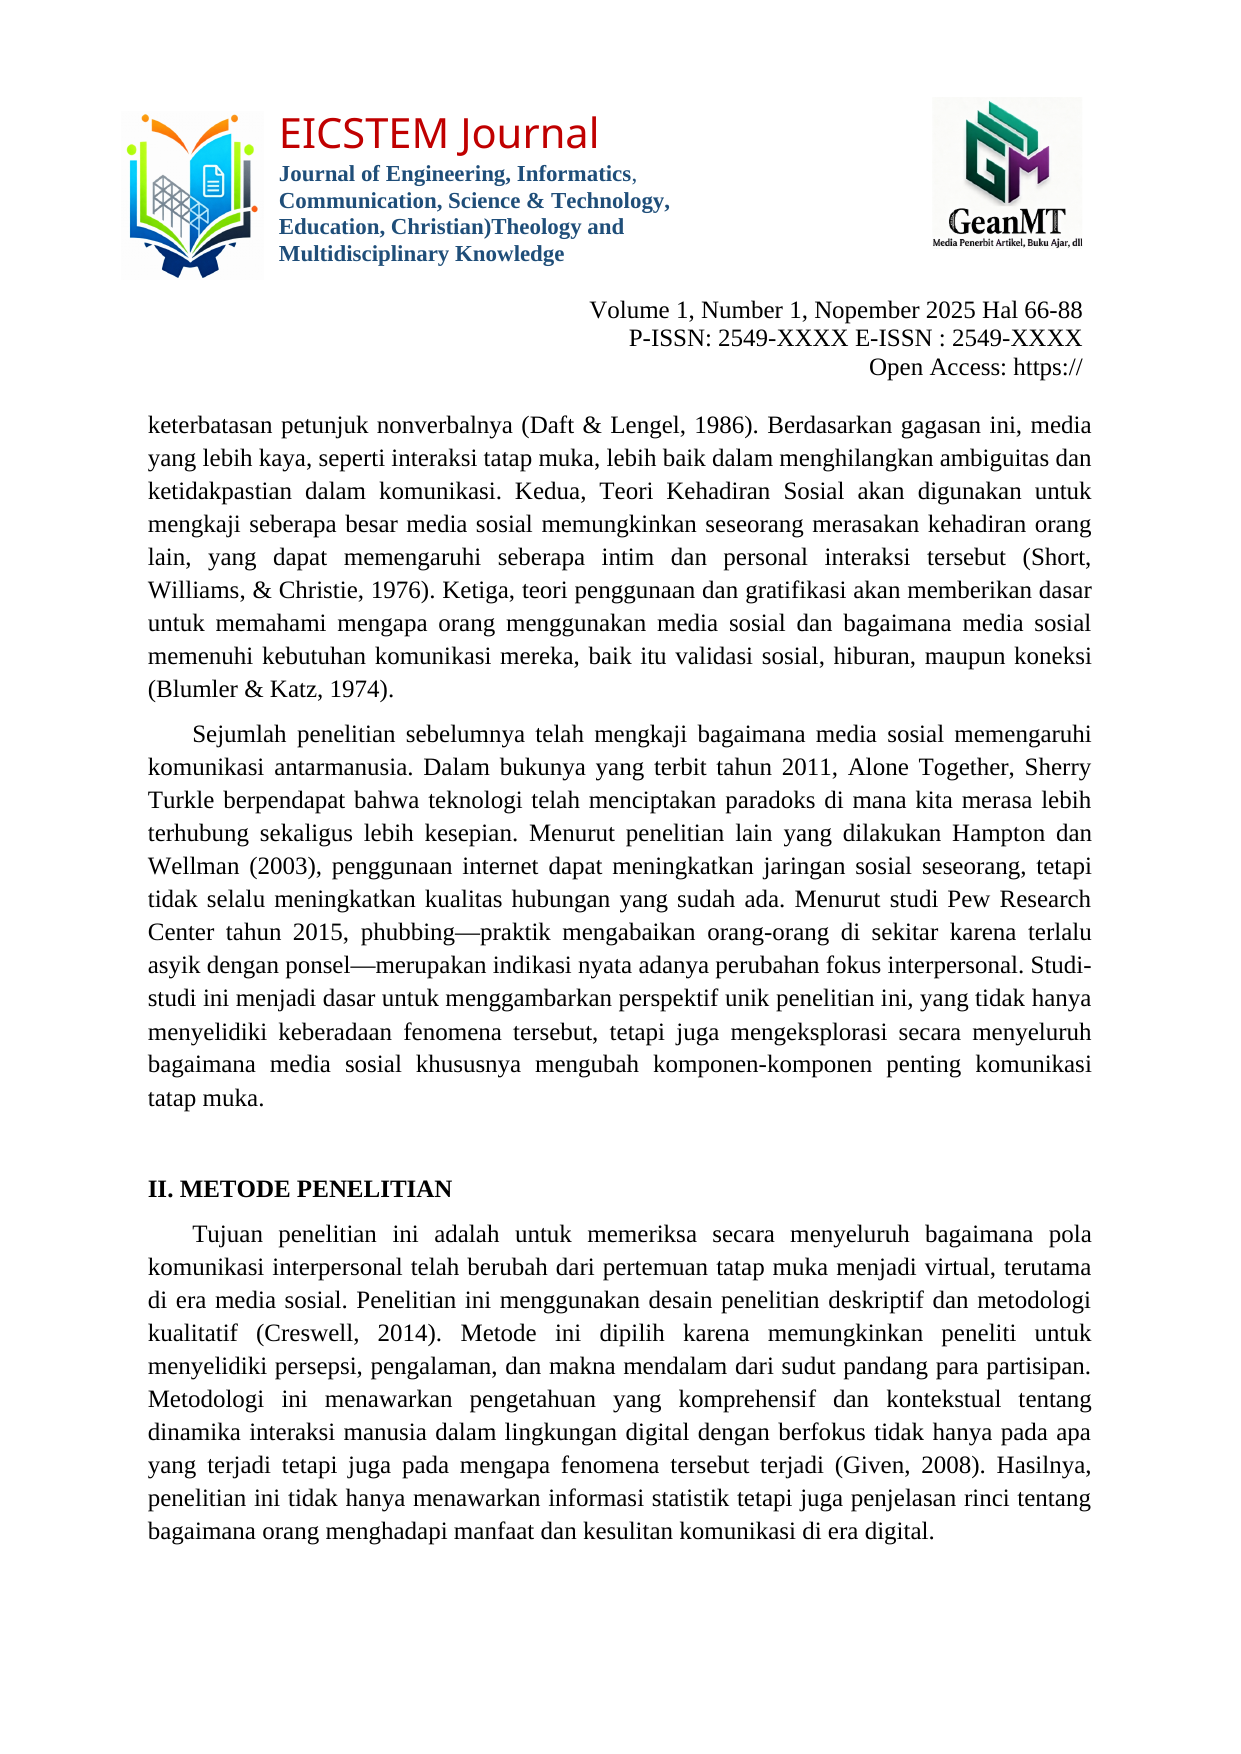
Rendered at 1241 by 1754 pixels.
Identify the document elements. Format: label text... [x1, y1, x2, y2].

picture [120, 111, 264, 280]
text Sejumlah penelitian sebelumnya telah mengkaji bagaimana media sosial memengaruhi komunikasi antarmanusia. Dalam bukunya yang terbit tahun 2011, Alone Together, Sherry Turkle berpendapat bahwa teknologi telah menciptakan paradoks di mana kita merasa lebih terhubung sekaligus lebih kesepian. Menurut penelitian lain yang dilakukan Hampton dan Wellman (2003), penggunaan internet dapat meningkatkan jaringan sosial seseorang, tetapi tidak selalu meningkatkan kualitas hubungan yang sudah ada. Menurut studi Pew Research Center tahun 2015, phubbing—praktik mengabaikan orang-orang di sekitar karena terlalu asyik dengan ponsel—merupakan indikasi nyata adanya perubahan fokus interpersonal. Studi-studi ini menjadi dasar untuk menggambarkan perspektif unik penelitian ini, yang tidak hanya menyelidiki keberadaan fenomena tersebut, tetapi juga mengeksplorasi secara menyeluruh bagaimana media sosial khususnya mengubah komponen-komponen penting komunikasi tatap muka. [148, 719, 1092, 1111]
subtitle II. METODE PENELITIAN [148, 1174, 1092, 1202]
text Tujuan penelitian ini adalah untuk memeriksa secara menyeluruh bagaimana pola komunikasi interpersonal telah berubah dari pertemuan tatap muka menjadi virtual, terutama di era media sosial. Penelitian ini menggunakan desain penelitian deskriptif dan metodologi kualitatif (Creswell, 2014). Metode ini dipilih karena memungkinkan peneliti untuk menyelidiki persepsi, pengalaman, dan makna mendalam dari sudut pandang para partisipan. Metodologi ini menawarkan pengetahuan yang komprehensif dan kontekstual tentang dinamika interaksi manusia dalam lingkungan digital dengan berfokus tidak hanya pada apa yang terjadi tetapi juga pada mengapa fenomena tersebut terjadi (Given, 2008). Hasilnya, penelitian ini tidak hanya menawarkan informasi statistik tetapi juga penjelasan rinci tentang bagaimana orang menghadapi manfaat dan kesulitan komunikasi di era digital. [148, 1219, 1092, 1545]
picture [932, 97, 1083, 249]
